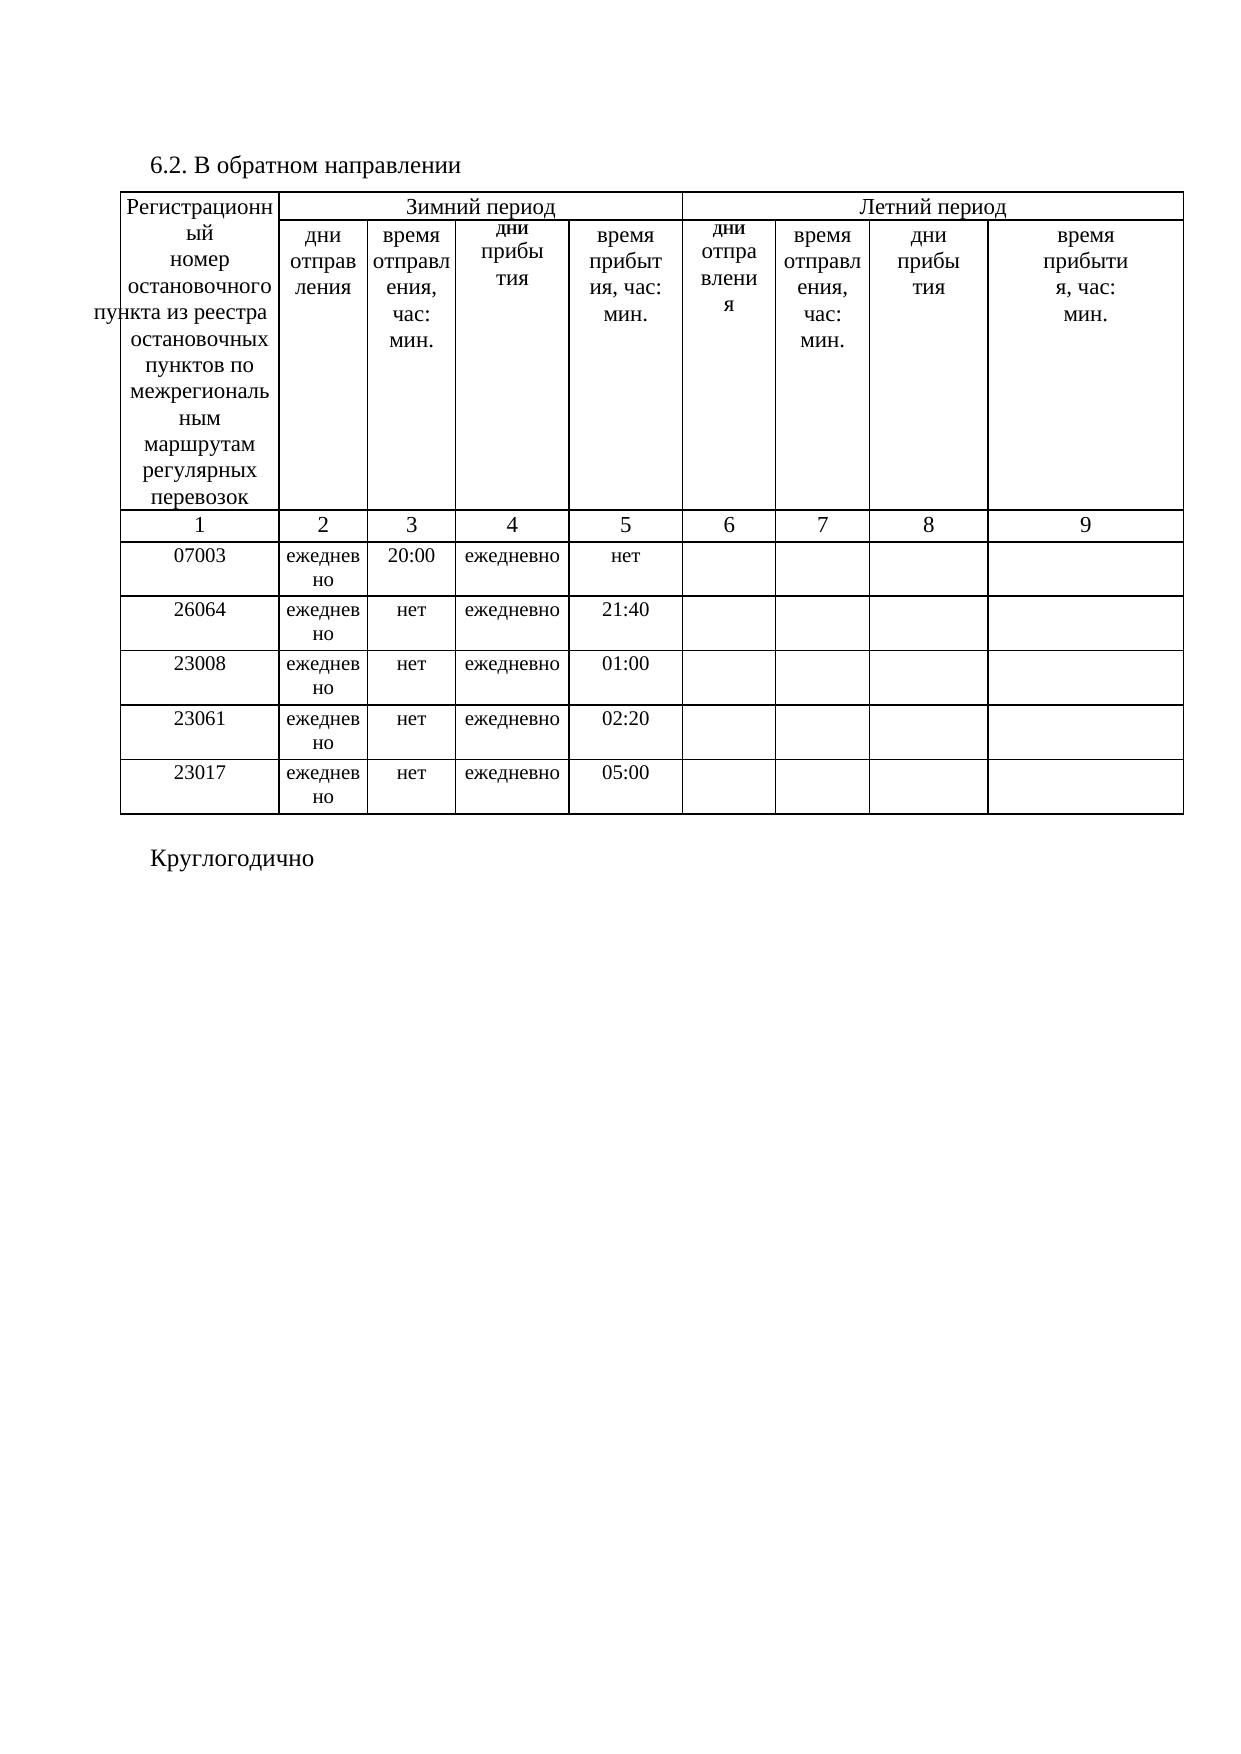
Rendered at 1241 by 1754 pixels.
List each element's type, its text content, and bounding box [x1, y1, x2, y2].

table_cell 1 [121, 511, 278, 541]
table_header Летний период [683, 193, 1183, 219]
table_cell ежедневно [456, 651, 568, 704]
table_cell [776, 543, 869, 595]
table_cell 4 [456, 511, 568, 541]
table_cell нет [368, 651, 455, 704]
table_cell ежедневно [280, 760, 367, 813]
table_cell [683, 760, 775, 813]
table_cell 23061 [121, 706, 278, 758]
table_cell 9 [989, 511, 1183, 541]
table_cell [989, 651, 1183, 704]
table_cell дни прибы тия [870, 221, 987, 509]
table_cell 3 [368, 511, 455, 541]
table_cell нет [368, 760, 455, 813]
table_cell [870, 706, 987, 758]
table_cell ДНИ прибы тия [456, 221, 568, 509]
table_cell ежедневно [456, 706, 568, 758]
table_cell 5 [570, 511, 682, 541]
table_cell ежедневно [280, 597, 367, 650]
text Круглогодично [150, 843, 1090, 872]
table_cell нет [368, 706, 455, 758]
table_cell [989, 597, 1183, 650]
table_header Зимний период [280, 193, 682, 219]
table_cell дни отправ ления [280, 221, 367, 509]
table_cell нет [570, 543, 682, 595]
table_cell [870, 760, 987, 813]
table_cell время прибыти я, час: мин. [989, 221, 1183, 509]
table_cell 20:00 [368, 543, 455, 595]
table_cell 01:00 [570, 651, 682, 704]
text 6.2. В обратном направлении [150, 150, 1090, 179]
table_cell ДНИ отпра влени я [683, 221, 775, 509]
table_cell 05:00 [570, 760, 682, 813]
table_cell [870, 651, 987, 704]
table_cell [870, 597, 987, 650]
table_cell ежедневно [280, 706, 367, 758]
table_cell [683, 706, 775, 758]
table_header Регистрационный номер остановочного пункта из реестра остановочных пунктов по межрегиональным маршрутам регулярных перевозок [121, 193, 278, 509]
table_cell [870, 543, 987, 595]
table_cell 7 [776, 511, 869, 541]
table_cell ежедневно [456, 760, 568, 813]
table_cell [683, 597, 775, 650]
table_cell [776, 760, 869, 813]
table_cell 6 [683, 511, 775, 541]
table_cell 8 [870, 511, 987, 541]
table_cell 26064 [121, 597, 278, 650]
table_cell ежедневно [456, 543, 568, 595]
table_cell ежедневно [456, 597, 568, 650]
table_cell 02:20 [570, 706, 682, 758]
table_cell [776, 706, 869, 758]
table_cell 2 [280, 511, 367, 541]
table_cell время отправл ения, час: мин. [776, 221, 869, 509]
table_cell [989, 760, 1183, 813]
table_cell [989, 543, 1183, 595]
table_cell ежедневно [280, 543, 367, 595]
table_cell [683, 543, 775, 595]
table_cell 23008 [121, 651, 278, 704]
table_cell [776, 651, 869, 704]
table_cell время прибыт ия, час: мин. [570, 221, 682, 509]
table_cell [989, 706, 1183, 758]
table_cell ежедневно [280, 651, 367, 704]
table_cell 07003 [121, 543, 278, 595]
table_cell [683, 651, 775, 704]
table_cell нет [368, 597, 455, 650]
table_cell [776, 597, 869, 650]
table_cell 21:40 [570, 597, 682, 650]
table_cell 23017 [121, 760, 278, 813]
table_cell время отправл ения, час: мин. [368, 221, 455, 509]
